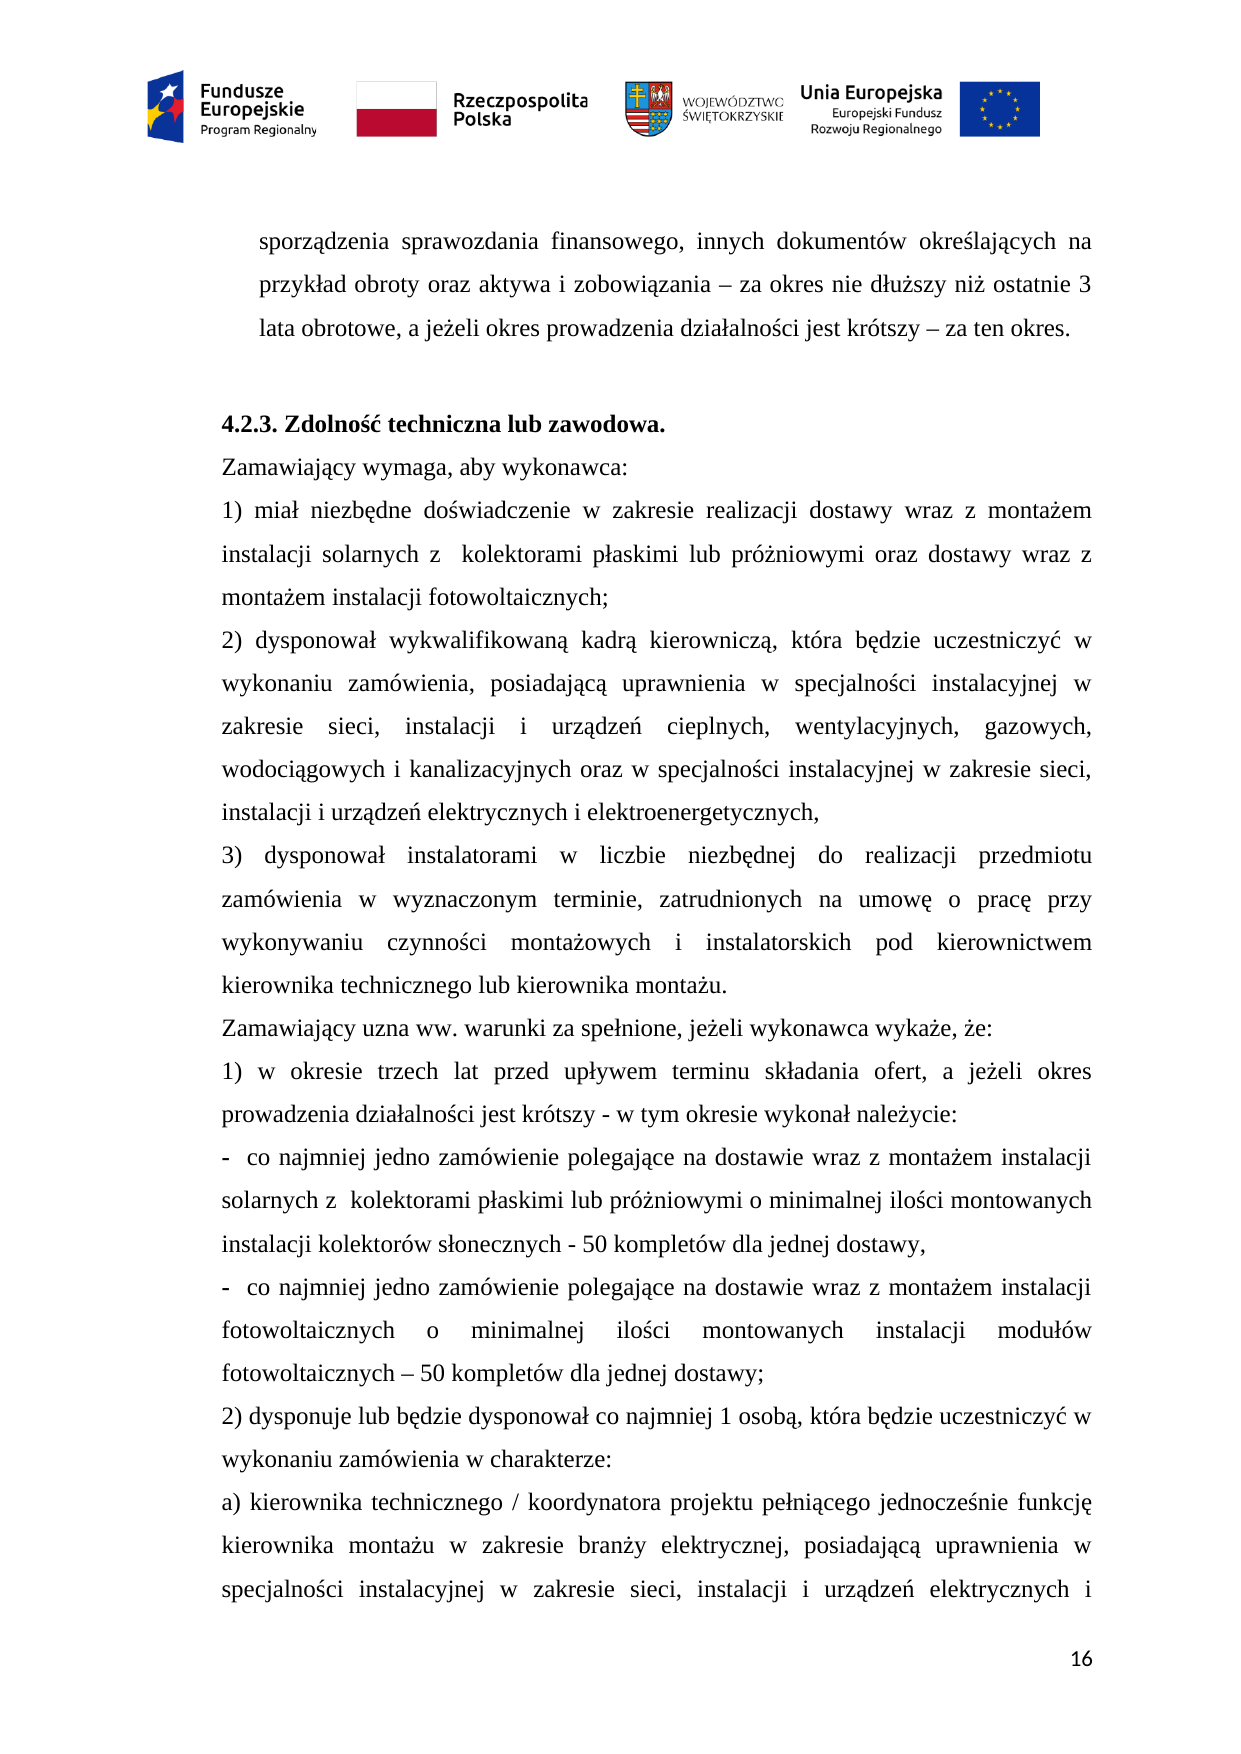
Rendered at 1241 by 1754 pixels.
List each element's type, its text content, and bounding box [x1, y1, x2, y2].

text 1) miał niezbędne doświadczenie w zakresie realizacji dostawy wraz z montażem instalacji solarnych z kolektorami płaskimi lub próżniowymi oraz dostawy wraz z montażem instalacji fotowoltaicznych; [221, 496, 1093, 611]
text - co najmniej jedno zamówienie polegające na dostawie wraz z montażem instalacji fotowoltaicznych o minimalnej ilości montowanych instalacji modułów fotowoltaicznych – 50 kompletów dla jednej dostawy; [221, 1272, 1093, 1387]
text 3) dysponował instalatorami w liczbie niezbędnej do realizacji przedmiotu zamówienia w wyznaczonym terminie, zatrudnionych na umowę o pracę przy wykonywaniu czynności montażowych i instalatorskich pod kierownictwem kierownika technicznego lub kierownika montażu. [221, 841, 1093, 999]
text Zamawiający uzna ww. warunki za spełnione, jeżeli wykonawca wykaże, że: [221, 1013, 1093, 1042]
text 2) dysponował wykwalifikowaną kadrą kierowniczą, która będzie uczestniczyć w wykonaniu zamówienia, posiadającą uprawnienia w specjalności instalacyjnej w zakresie sieci, instalacji i urządzeń cieplnych, wentylacyjnych, gazowych, wodociągowych i kanalizacyjnych oraz w specjalności instalacyjnej w zakresie sieci, instalacji i urządzeń elektrycznych i elektroenergetycznych, [221, 625, 1093, 826]
text 1) w okresie trzech lat przed upływem terminu składania ofert, a jeżeli okres prowadzenia działalności jest krótszy - w tym okresie wykonał należycie: [221, 1056, 1093, 1128]
picture [801, 70, 1040, 143]
text 4.2.3. Zdolność techniczna lub zawodowa. [221, 409, 1093, 438]
picture [625, 70, 784, 143]
picture [356, 70, 588, 143]
picture [147, 70, 317, 143]
text Zamawiający wymaga, aby wykonawca: [221, 452, 1093, 481]
text - co najmniej jedno zamówienie polegające na dostawie wraz z montażem instalacji solarnych z kolektorami płaskimi lub próżniowymi o minimalnej ilości montowanych instalacji kolektorów słonecznych - 50 kompletów dla jednej dostawy, [221, 1142, 1093, 1257]
text 2) dysponuje lub będzie dysponował co najmniej 1 osobą, która będzie uczestniczyć w wykonaniu zamówienia w charakterze: [221, 1401, 1093, 1473]
